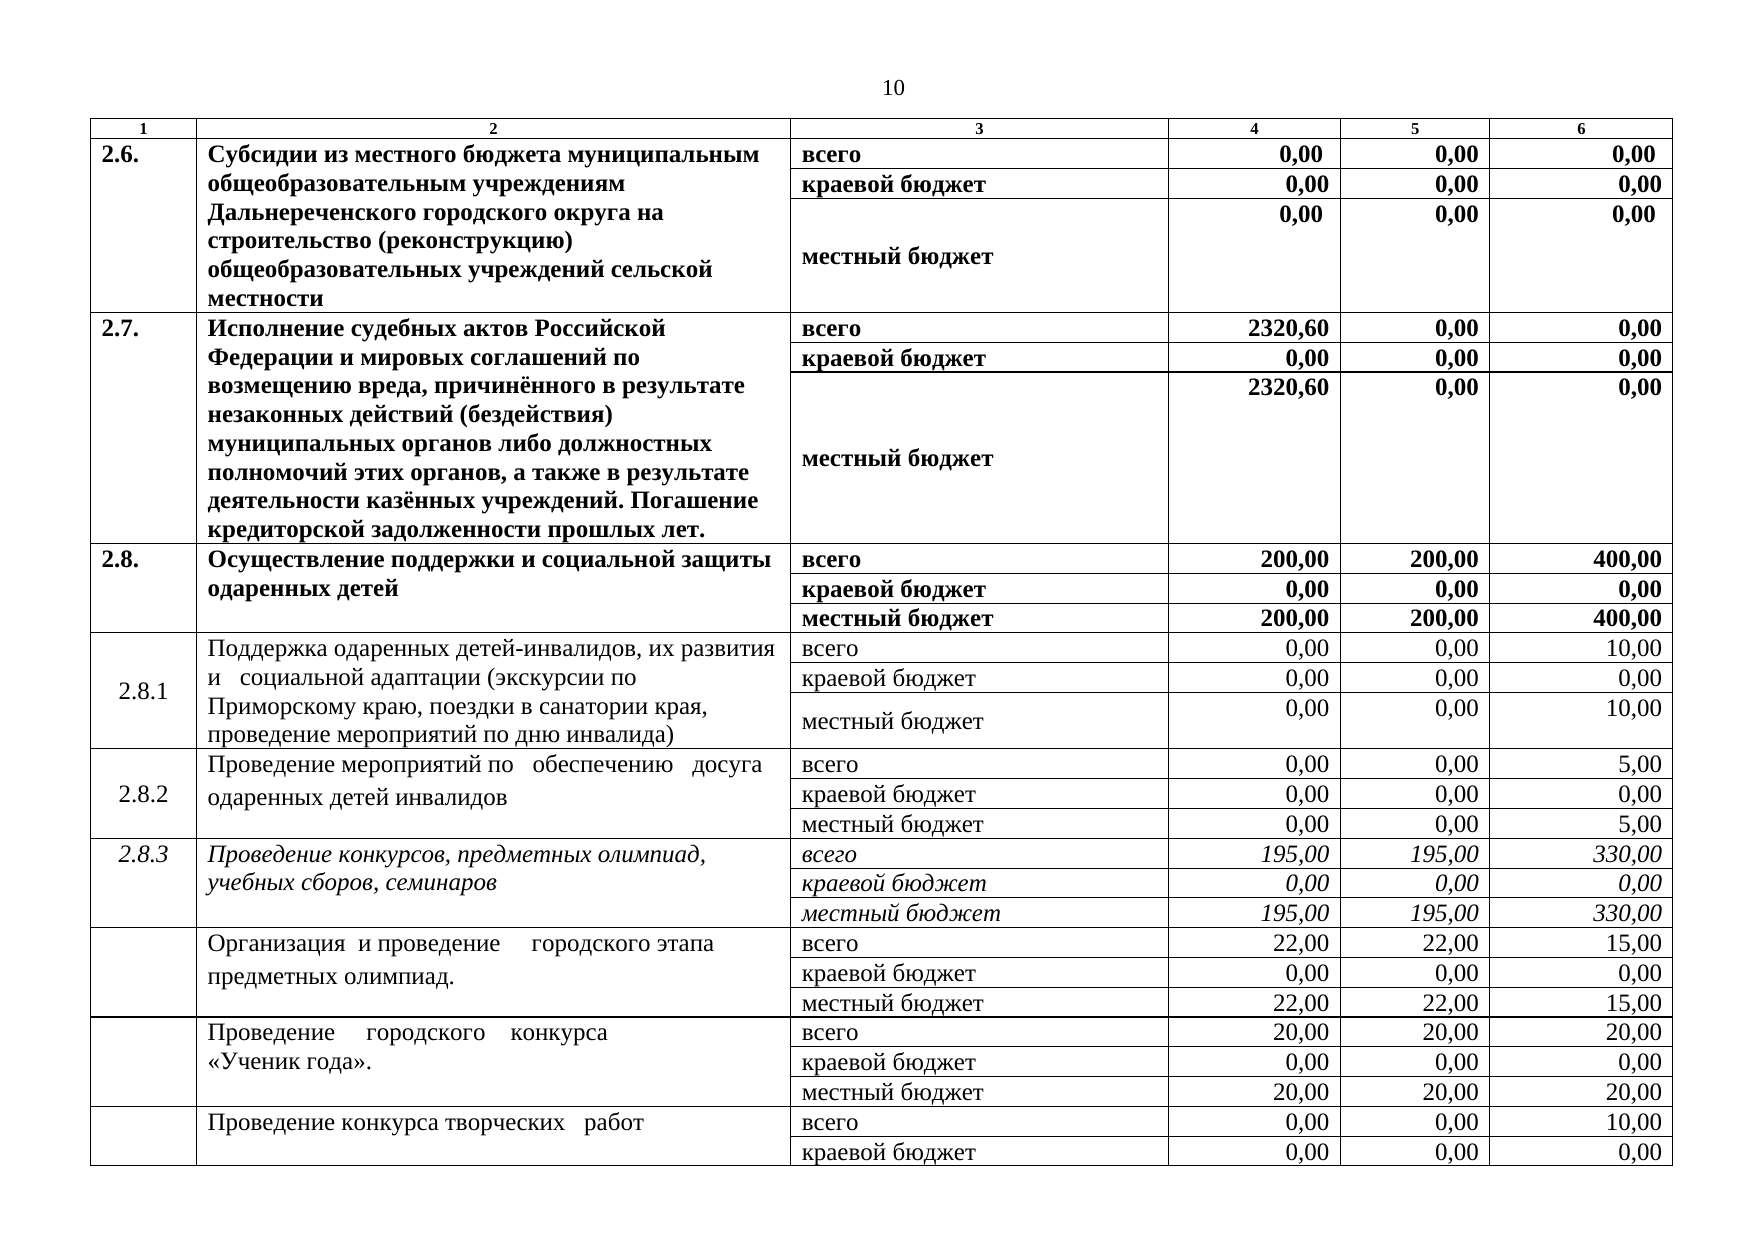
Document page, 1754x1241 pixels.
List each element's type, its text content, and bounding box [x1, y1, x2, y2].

table_cell Проведение конкурса творческих работ школьников с использованием информационно-компьютерных технологий. [197, 1107, 790, 1165]
table_cell местный бюджет [791, 898, 1168, 927]
table_cell краевой бюджет [791, 869, 1168, 897]
table_cell 330,00 [1490, 898, 1672, 927]
table_cell Проведение мероприятий по обеспечению досуга одаренных детей инвалидов [197, 749, 790, 838]
table_cell 0,00 [1169, 749, 1340, 778]
table_cell 20,00 [1341, 1077, 1489, 1106]
table_cell 22,00 [1341, 928, 1489, 957]
table_header 3 [791, 119, 1168, 138]
table_cell краевой бюджет [791, 343, 1168, 371]
table_cell краевой бюджет [791, 1047, 1168, 1076]
table_cell Поддержка одаренных детей-инвалидов, их развития и социальной адаптации (экскурсии по Приморскому краю, поездки в санатории края, проведение мероприятий по дню инвалида) [197, 633, 790, 748]
table_cell 10,00 [1490, 633, 1672, 662]
table_cell 0,00 [1169, 139, 1340, 168]
table_cell 2.6. [91, 139, 196, 312]
table_cell всего [791, 139, 1168, 168]
table_cell 0,00 [1169, 1107, 1340, 1136]
table_cell 195,00 [1341, 839, 1489, 867]
table_cell 0,00 [1341, 693, 1489, 748]
table_cell местный бюджет [791, 373, 1168, 543]
table_cell всего [791, 749, 1168, 778]
table_cell 0,00 [1169, 199, 1340, 312]
table_cell 10,00 [1490, 693, 1672, 748]
table_cell 22,00 [1169, 928, 1340, 957]
table_cell 0,00 [1341, 958, 1489, 987]
table_cell Исполнение судебных актов Российской Федерации и мировых соглашений по возмещению вреда, причинённого в результате незаконных действий (бездействия) муниципальных органов либо должностных полномочий этих органов, а также в результате деятельности казённых учреждений. Погашение кредиторской задолженности прошлых лет. [197, 313, 790, 543]
table_header 1 [91, 119, 196, 138]
table_cell местный бюджет [791, 604, 1168, 632]
table_cell 0,00 [1169, 343, 1340, 371]
table_header 6 [1490, 119, 1672, 138]
table_cell 20,00 [1490, 1018, 1672, 1046]
table_cell 0,00 [1490, 199, 1672, 312]
table_cell всего [791, 928, 1168, 957]
table_cell 20,00 [1169, 1077, 1340, 1106]
table_cell 0,00 [1341, 1137, 1489, 1165]
table_cell 0,00 [1341, 199, 1489, 312]
table_cell всего [791, 1018, 1168, 1046]
table_cell 0,00 [1490, 1047, 1672, 1076]
table_cell 0,00 [1169, 958, 1340, 987]
table_cell 0,00 [1341, 779, 1489, 808]
table_cell 22,00 [1341, 988, 1489, 1016]
table_cell 0,00 [1490, 313, 1672, 342]
table_cell всего [791, 313, 1168, 342]
table_cell 0,00 [1341, 809, 1489, 838]
table_cell 2320,60 [1169, 373, 1340, 543]
table_cell 0,00 [1169, 574, 1340, 602]
table_header 5 [1341, 119, 1489, 138]
table_cell 2.8. [91, 544, 196, 632]
table_cell краевой бюджет [791, 169, 1168, 198]
table_cell Проведение городского конкурса «Ученик года». [197, 1018, 790, 1106]
table_cell 0,00 [1490, 373, 1672, 543]
table_cell 0,00 [1169, 869, 1340, 897]
table_cell местный бюджет [791, 199, 1168, 312]
table_cell 0,00 [1169, 633, 1340, 662]
table_cell 0,00 [1169, 1047, 1340, 1076]
table_cell 0,00 [1490, 958, 1672, 987]
table_cell 2.8.2 [91, 749, 196, 838]
table_cell всего [791, 1107, 1168, 1136]
table_cell 15,00 [1490, 928, 1672, 957]
table_cell 0,00 [1341, 373, 1489, 543]
table_cell 0,00 [1341, 343, 1489, 371]
table_cell 2.7. [91, 313, 196, 543]
table_cell 0,00 [1341, 663, 1489, 692]
table_cell 0,00 [1169, 809, 1340, 838]
table_cell всего [791, 544, 1168, 573]
table_cell Субсидии из местного бюджета муниципальным общеобразовательным учреждениям Дальнереченского городского округа на строительство (реконструкцию) общеобразовательных учреждений сельской местности [197, 139, 790, 312]
table_cell 0,00 [1341, 313, 1489, 342]
table_cell 200,00 [1341, 604, 1489, 632]
table_cell 0,00 [1169, 1137, 1340, 1165]
table_cell краевой бюджет [791, 958, 1168, 987]
table_cell 0,00 [1490, 779, 1672, 808]
table_cell 330,00 [1490, 839, 1672, 867]
table_cell 0,00 [1169, 779, 1340, 808]
table_cell местный бюджет [791, 693, 1168, 748]
table_cell 0,00 [1341, 869, 1489, 897]
table_cell 22,00 [1169, 988, 1340, 1016]
table_cell 0,00 [1341, 633, 1489, 662]
table_header 4 [1169, 119, 1340, 138]
table_cell 2320,60 [1169, 313, 1340, 342]
table_cell 0,00 [1341, 169, 1489, 198]
table_cell 0,00 [1490, 343, 1672, 371]
table_cell [91, 1107, 196, 1165]
table_cell 0,00 [1490, 169, 1672, 198]
table_cell 5,00 [1490, 749, 1672, 778]
table_cell краевой бюджет [791, 1137, 1168, 1165]
table_cell 195,00 [1169, 839, 1340, 867]
table_cell 10,00 [1490, 1107, 1672, 1136]
table_cell 195,00 [1341, 898, 1489, 927]
table_cell 0,00 [1169, 693, 1340, 748]
table_cell 195,00 [1169, 898, 1340, 927]
table_header 2 [197, 119, 790, 138]
table_cell 0,00 [1341, 1047, 1489, 1076]
table_cell краевой бюджет [791, 663, 1168, 692]
table_cell [91, 1018, 196, 1106]
table_cell 200,00 [1169, 544, 1340, 573]
table_cell 0,00 [1490, 1137, 1672, 1165]
table_cell 0,00 [1341, 749, 1489, 778]
table_cell 0,00 [1490, 663, 1672, 692]
table_cell всего [791, 839, 1168, 867]
table_cell 400,00 [1490, 604, 1672, 632]
table_cell 0,00 [1490, 139, 1672, 168]
table_cell 2.8.3 [91, 839, 196, 927]
table_cell 20,00 [1490, 1077, 1672, 1106]
table_cell 0,00 [1341, 1107, 1489, 1136]
table_cell 0,00 [1341, 574, 1489, 602]
table_cell Организация и проведение городского этапа предметных олимпиад. [197, 928, 790, 1016]
table_cell 20,00 [1169, 1018, 1340, 1046]
table_cell 400,00 [1490, 544, 1672, 573]
table_cell 2.8.1 [91, 633, 196, 748]
table_cell 15,00 [1490, 988, 1672, 1016]
table_cell местный бюджет [791, 809, 1168, 838]
table_cell всего [791, 633, 1168, 662]
table_cell 200,00 [1169, 604, 1340, 632]
table_cell Проведение конкурсов, предметных олимпиад, учебных сборов, семинаров [197, 839, 790, 927]
table_cell местный бюджет [791, 988, 1168, 1016]
table_cell 0,00 [1169, 169, 1340, 198]
table_cell 0,00 [1490, 869, 1672, 897]
table_cell 0,00 [1169, 663, 1340, 692]
table_cell 200,00 [1341, 544, 1489, 573]
table_cell краевой бюджет [791, 574, 1168, 602]
table_cell Осуществление поддержки и социальной защиты одаренных детей [197, 544, 790, 632]
table_cell 0,00 [1341, 139, 1489, 168]
table_cell 20,00 [1341, 1018, 1489, 1046]
table_cell [91, 928, 196, 1016]
table_cell краевой бюджет [791, 779, 1168, 808]
table_cell местный бюджет [791, 1077, 1168, 1106]
table_cell 5,00 [1490, 809, 1672, 838]
table_cell 0,00 [1490, 574, 1672, 602]
